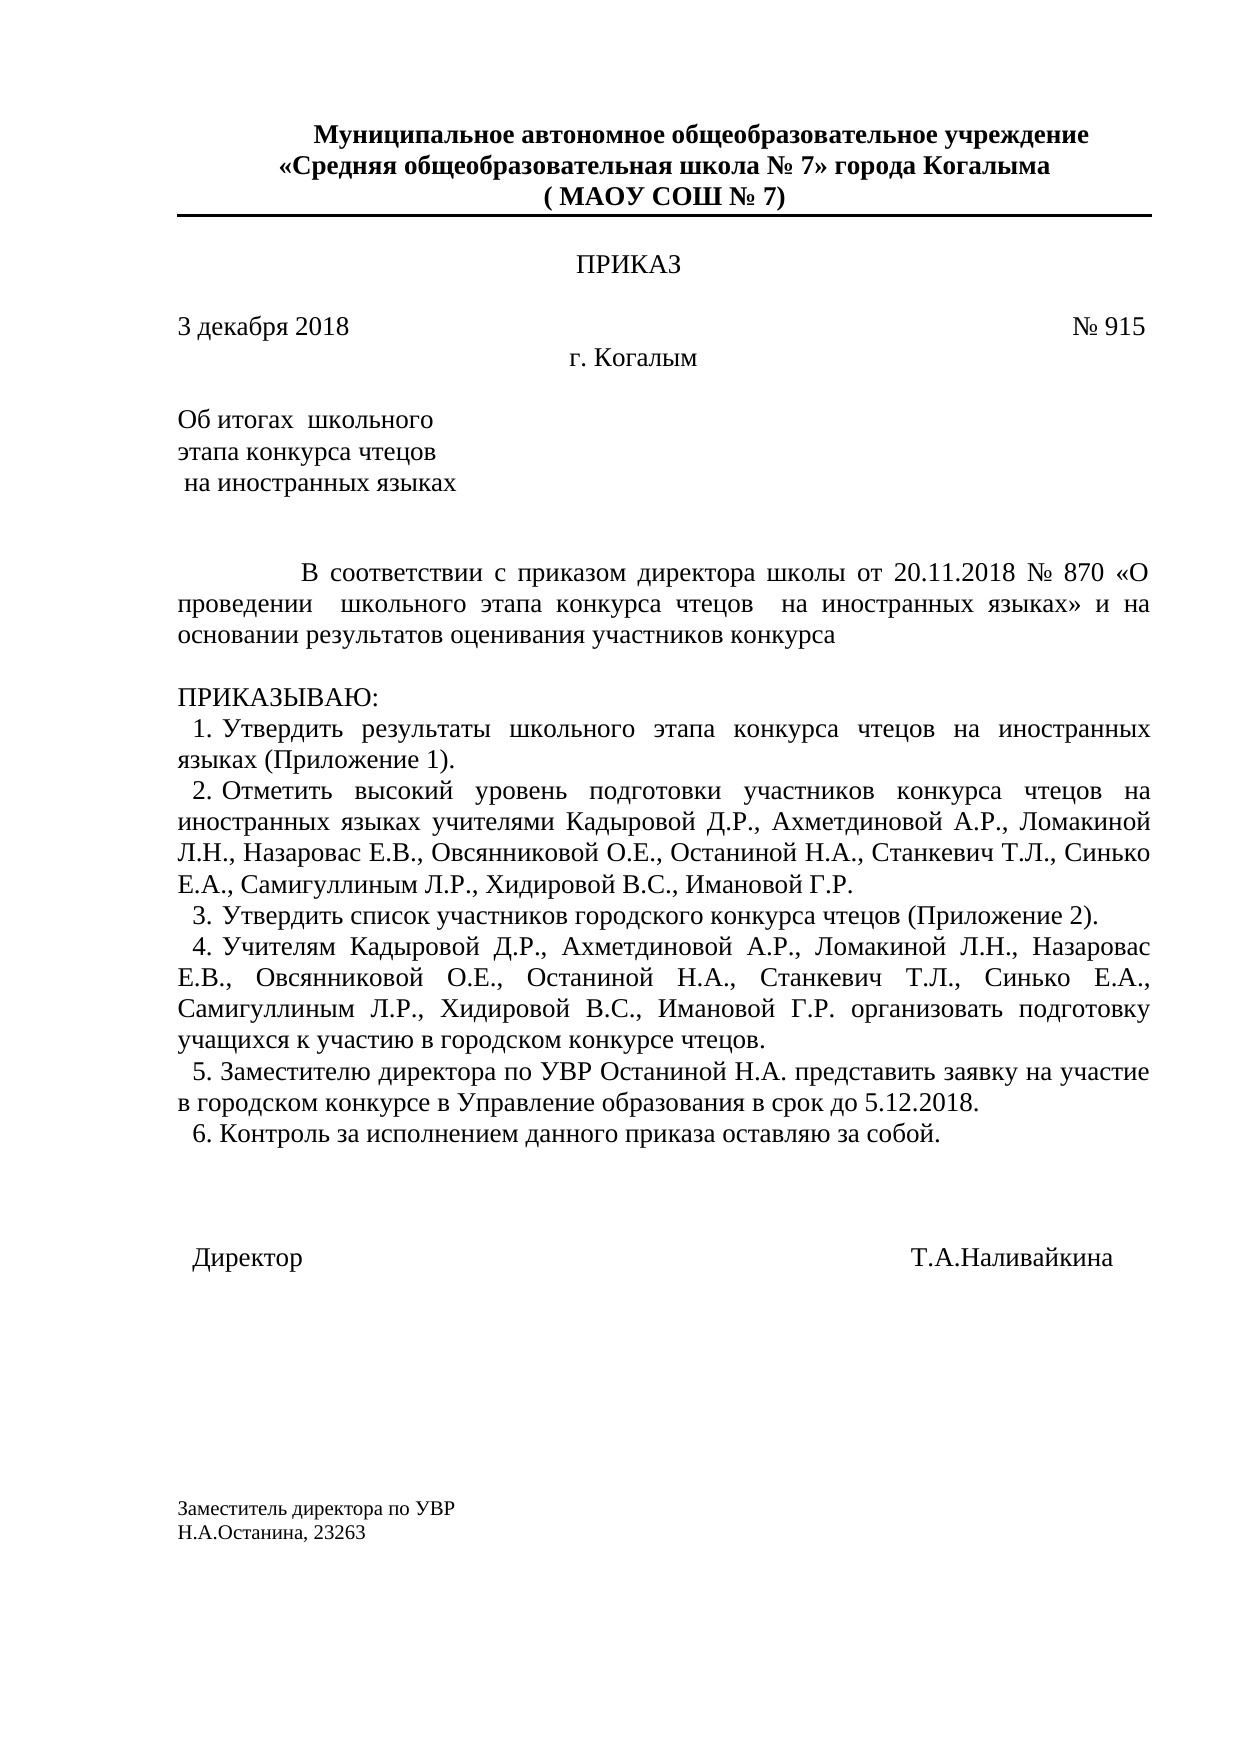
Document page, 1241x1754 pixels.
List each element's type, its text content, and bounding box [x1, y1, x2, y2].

text 3 декабря 2018 № 915 [177, 310, 1152, 341]
text ( МАОУ СОШ № 7) [177, 180, 1152, 214]
text на иностранных языках [177, 466, 1152, 497]
text ПРИКАЗЫВАЮ: [177, 681, 1152, 712]
text Директор Т.А.Наливайкина [177, 1241, 1152, 1273]
list Утвердить результаты школьного этапа конкурса чтецов на иностранных языках (Приложение 1). [177, 712, 1152, 774]
text г. Когалым [177, 341, 1152, 372]
text Заместитель директора по УВР [177, 1496, 1152, 1520]
text 5. Заместителю директора по УВР Останиной Н.А. представить заявку на участие в городском конкурсе в Управление образования в срок до 5.12.2018. [177, 1054, 1152, 1117]
text В соответствии с приказом директора школы от 20.11.2018 № 870 «О проведении школьного этапа конкурса чтецов на иностранных языках» и на основании результатов оценивания участников конкурса [177, 556, 1152, 650]
list Учителям Кадыровой Д.Р., Ахметдиновой А.Р., Ломакиной Л.Н., Назаровас Е.В., Овсянниковой О.Е., Останиной Н.А., Станкевич Т.Л., Синько Е.А., Самигуллиным Л.Р., Хидировой В.С., Имановой Г.Р. организовать подготовку учащихся к участию в городском конкурсе чтецов. [177, 930, 1152, 1054]
text «Средняя общеобразовательная школа № 7» города Когалыма [177, 149, 1152, 180]
text Об итогах школьного [177, 404, 1152, 435]
text ПРИКАЗ [177, 248, 1152, 279]
text Н.А.Останина, 23263 [177, 1520, 1152, 1544]
text этапа конкурса чтецов [177, 435, 1152, 466]
text Муниципальное автономное общеобразовательное учреждение [177, 118, 1152, 149]
list Отметить высокий уровень подготовки участников конкурса чтецов на иностранных языках учителями Кадыровой Д.Р., Ахметдиновой А.Р., Ломакиной Л.Н., Назаровас Е.В., Овсянниковой О.Е., Останиной Н.А., Станкевич Т.Л., Синько Е.А., Самигуллиным Л.Р., Хидировой В.С., Имановой Г.Р. [177, 774, 1152, 899]
list Утвердить список участников городского конкурса чтецов (Приложение 2). [177, 899, 1152, 930]
text 6. Контроль за исполнением данного приказа оставляю за собой. [177, 1117, 1152, 1148]
